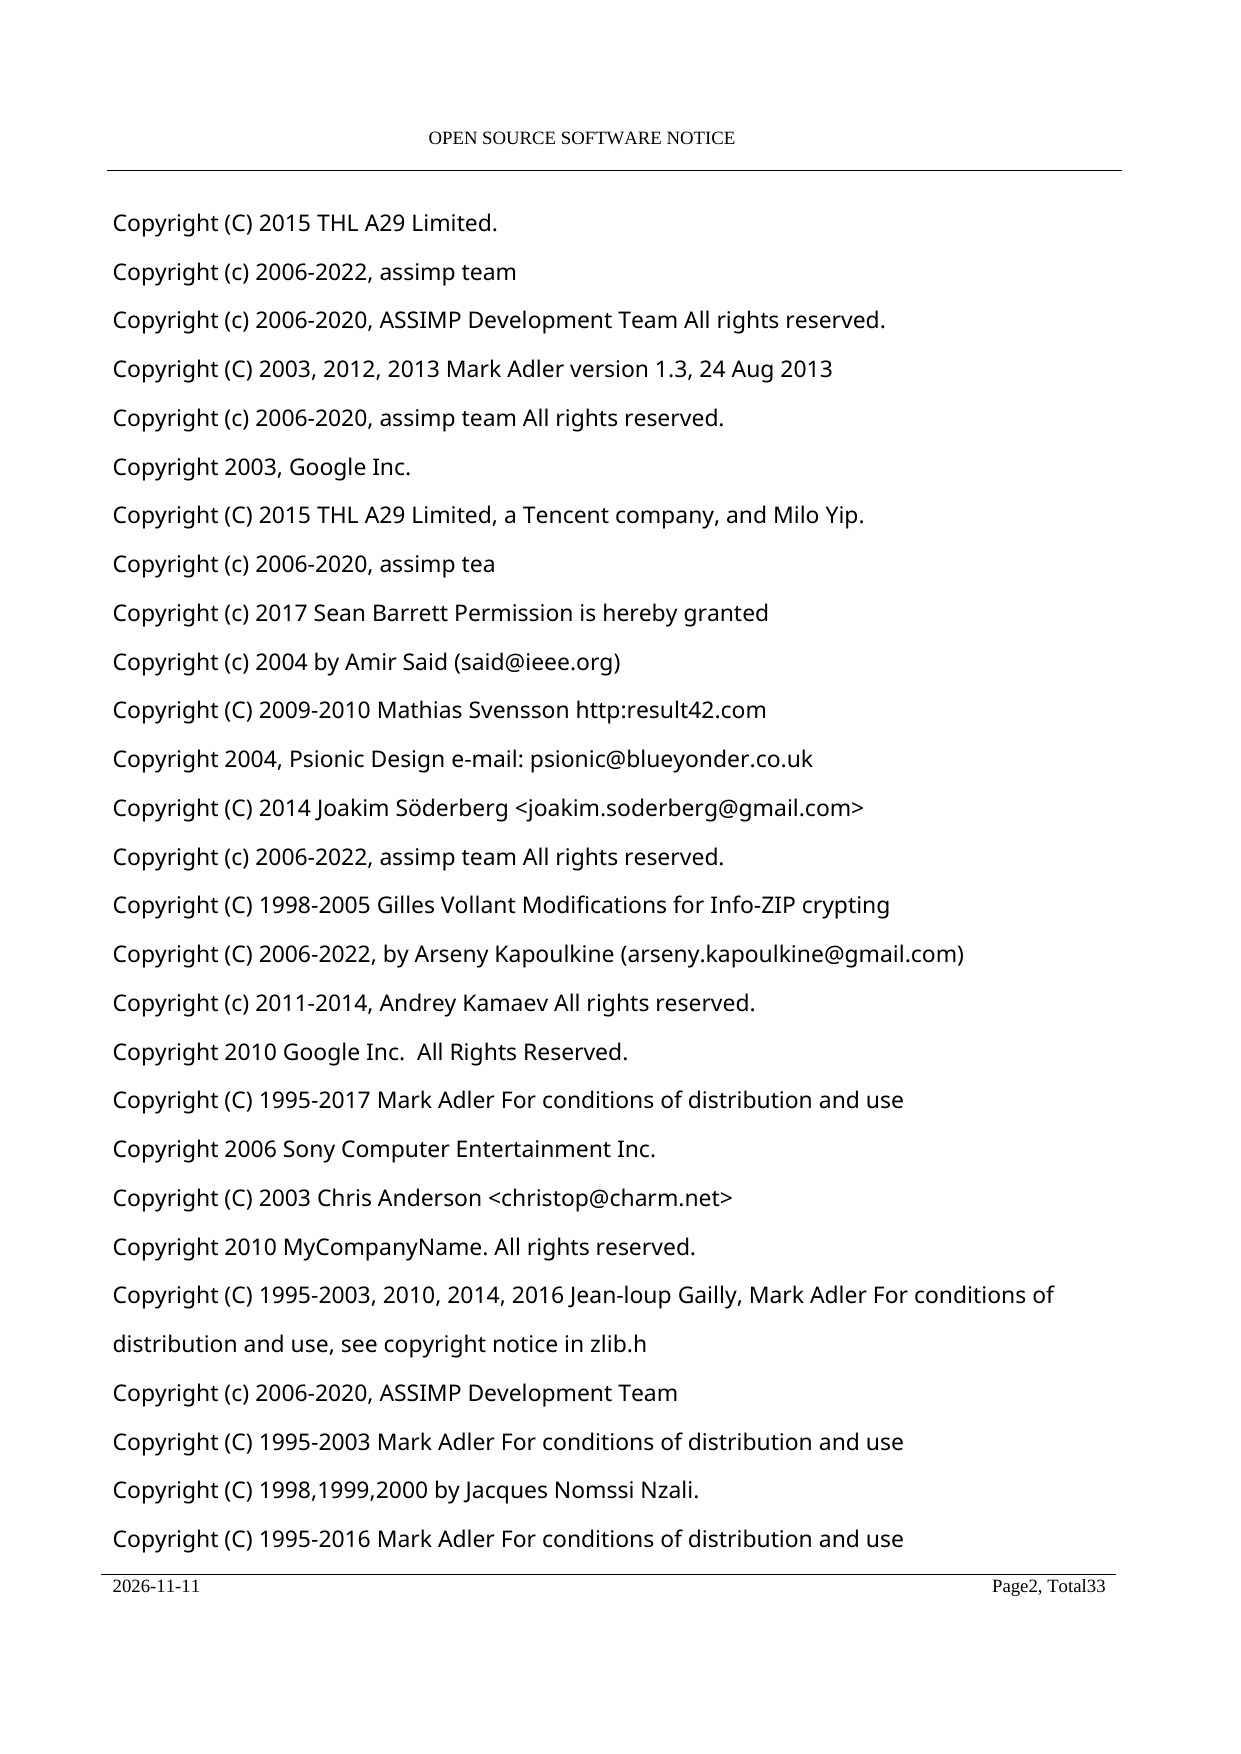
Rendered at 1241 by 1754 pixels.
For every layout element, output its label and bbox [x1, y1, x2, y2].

text [112, 206, 1128, 1555]
